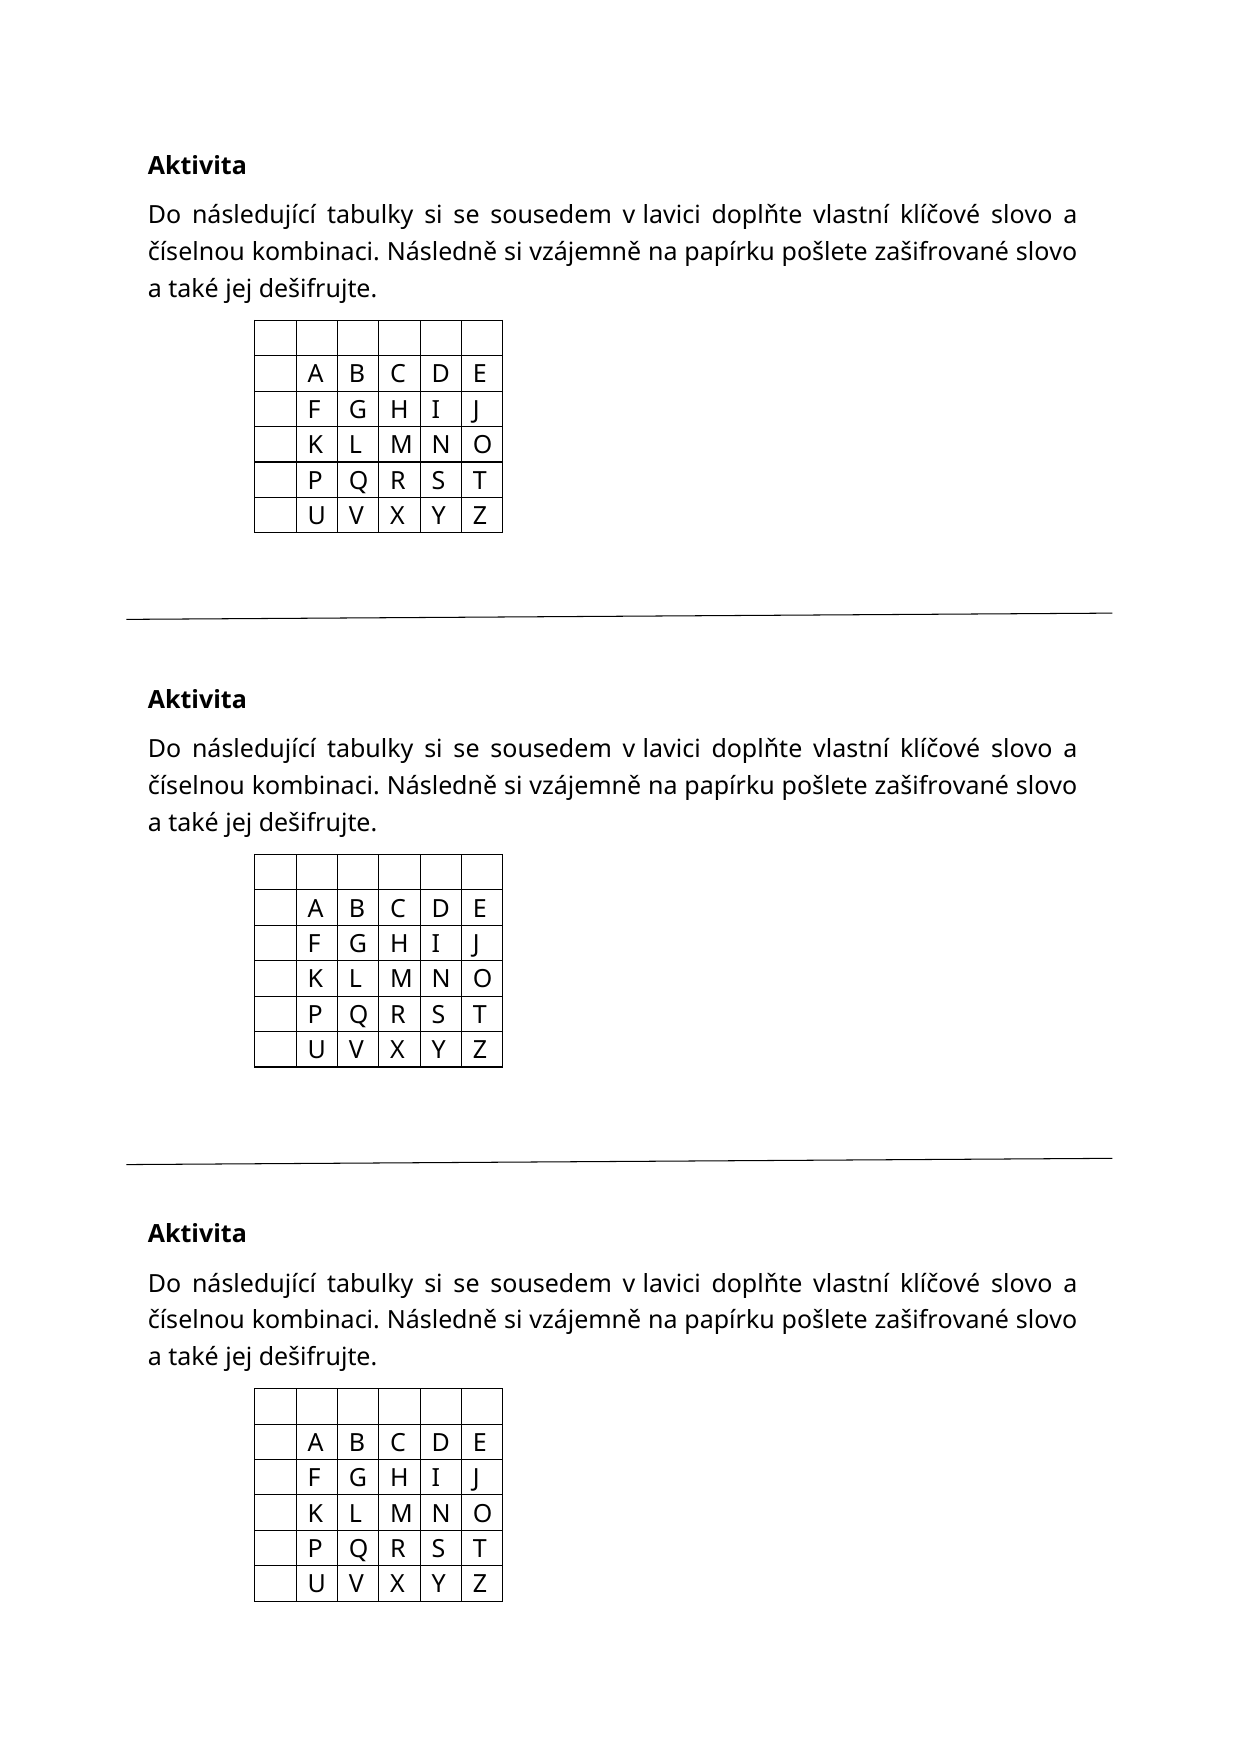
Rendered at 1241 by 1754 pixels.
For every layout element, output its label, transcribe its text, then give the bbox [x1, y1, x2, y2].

table_header [297, 1389, 337, 1423]
table_cell A [297, 1425, 337, 1459]
table_cell G [338, 926, 378, 960]
table_cell D [421, 1425, 461, 1459]
table_header [379, 1389, 420, 1423]
table_cell N [421, 961, 461, 996]
table_cell E [462, 356, 502, 391]
table_header [379, 321, 420, 355]
table_header [379, 855, 420, 889]
table_cell G [338, 1460, 378, 1494]
table_cell S [421, 463, 461, 497]
table_cell R [379, 1531, 420, 1565]
table_cell X [379, 1032, 420, 1066]
table_header [462, 855, 502, 889]
table_cell P [297, 1531, 337, 1565]
table_cell M [379, 1495, 420, 1530]
table_cell [255, 1531, 296, 1565]
table_cell F [297, 926, 337, 960]
table_cell B [338, 890, 378, 925]
table_cell H [379, 926, 420, 960]
table_cell [255, 1566, 296, 1601]
text Aktivita [148, 148, 1093, 182]
table_cell L [338, 1495, 378, 1530]
table_cell D [421, 356, 461, 391]
table_cell L [338, 961, 378, 996]
table_cell O [462, 1495, 502, 1530]
table_header [297, 855, 337, 889]
text Do následující tabulky si se sousedem v lavici doplňte vlastní klíčové slovo a číselnou kombinaci. Následně si vzájemně na papírku pošlete zašifrované slovo a také jej dešifrujte. [148, 197, 1078, 304]
table_cell A [297, 356, 337, 391]
table_cell Y [421, 1566, 461, 1601]
text Aktivita [148, 1216, 1093, 1250]
table_header [421, 855, 461, 889]
table_header [255, 321, 296, 355]
table_cell U [297, 498, 337, 532]
table_cell A [297, 890, 337, 925]
table_cell Y [421, 1032, 461, 1066]
table_cell [255, 463, 296, 497]
table_cell X [379, 1566, 420, 1601]
table_cell [255, 1425, 296, 1459]
table_cell T [462, 463, 502, 497]
table_cell Q [338, 463, 378, 497]
table_header [338, 1389, 378, 1423]
table_cell C [379, 356, 420, 391]
table_header [421, 321, 461, 355]
table_cell O [462, 427, 502, 461]
table_cell C [379, 1425, 420, 1459]
table_header [338, 855, 378, 889]
table_header [255, 855, 296, 889]
table_cell Z [462, 1566, 502, 1601]
table_cell K [297, 961, 337, 996]
table_cell P [297, 463, 337, 497]
table_cell [255, 890, 296, 925]
table_cell Z [462, 1032, 502, 1066]
table_cell E [462, 890, 502, 925]
table_cell Y [421, 498, 461, 532]
table_header [462, 321, 502, 355]
table_cell J [462, 392, 502, 426]
table_cell D [421, 890, 461, 925]
table_cell [255, 926, 296, 960]
table_cell E [462, 1425, 502, 1459]
table_cell Q [338, 997, 378, 1031]
table_cell Z [462, 498, 502, 532]
table_cell C [379, 890, 420, 925]
table_cell V [338, 1566, 378, 1601]
table_header [255, 1389, 296, 1423]
table_cell [255, 1032, 296, 1066]
table_cell [255, 961, 296, 996]
table_cell P [297, 997, 337, 1031]
table_cell I [421, 1460, 461, 1494]
table_cell Q [338, 1531, 378, 1565]
table_cell M [379, 961, 420, 996]
table_cell F [297, 1460, 337, 1494]
table_cell N [421, 1495, 461, 1530]
table_cell K [297, 427, 337, 461]
table_cell [255, 427, 296, 461]
table_cell N [421, 427, 461, 461]
table_cell [255, 356, 296, 391]
table_cell X [379, 498, 420, 532]
table_cell O [462, 961, 502, 996]
table_cell M [379, 427, 420, 461]
table_cell H [379, 1460, 420, 1494]
table_cell R [379, 463, 420, 497]
table_header [421, 1389, 461, 1423]
text Do následující tabulky si se sousedem v lavici doplňte vlastní klíčové slovo a číselnou kombinaci. Následně si vzájemně na papírku pošlete zašifrované slovo a také jej dešifrujte. [148, 1265, 1078, 1373]
table_cell I [421, 926, 461, 960]
table_cell R [379, 997, 420, 1031]
table_cell [255, 392, 296, 426]
text Aktivita [148, 682, 1093, 716]
table_cell I [421, 392, 461, 426]
table_cell U [297, 1032, 337, 1066]
table_cell [255, 498, 296, 532]
table_cell B [338, 356, 378, 391]
table_cell B [338, 1425, 378, 1459]
table_cell K [297, 1495, 337, 1530]
table_cell L [338, 427, 378, 461]
table_cell [255, 1495, 296, 1530]
table_cell V [338, 498, 378, 532]
table_cell S [421, 997, 461, 1031]
table_cell F [297, 392, 337, 426]
table_cell [255, 997, 296, 1031]
table_cell G [338, 392, 378, 426]
table_cell T [462, 997, 502, 1031]
table_cell T [462, 1531, 502, 1565]
table_cell J [462, 926, 502, 960]
table_cell H [379, 392, 420, 426]
table_cell [255, 1460, 296, 1494]
table_cell V [338, 1032, 378, 1066]
table_cell S [421, 1531, 461, 1565]
text Do následující tabulky si se sousedem v lavici doplňte vlastní klíčové slovo a číselnou kombinaci. Následně si vzájemně na papírku pošlete zašifrované slovo a také jej dešifrujte. [148, 731, 1078, 839]
table_cell U [297, 1566, 337, 1601]
table_header [338, 321, 378, 355]
table_header [297, 321, 337, 355]
table_cell J [462, 1460, 502, 1494]
table_header [462, 1389, 502, 1423]
